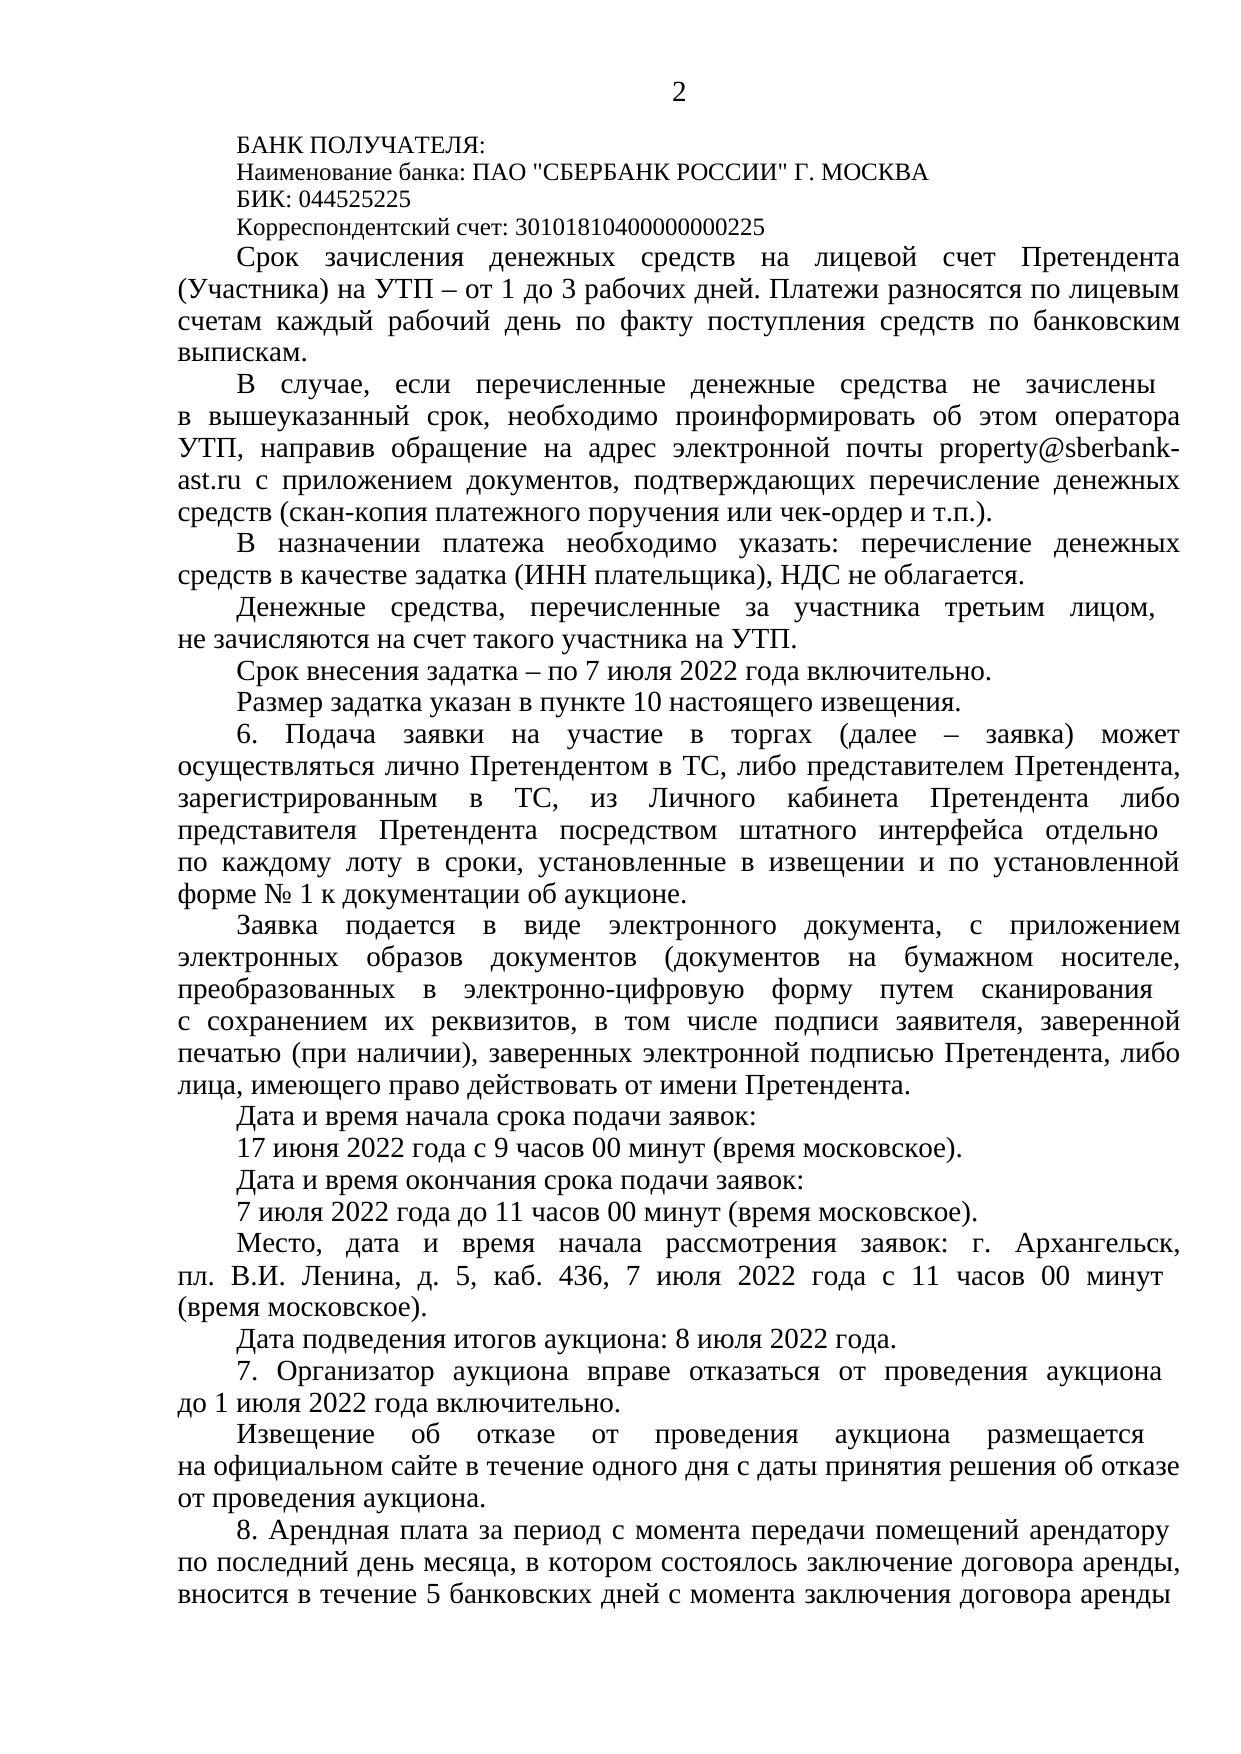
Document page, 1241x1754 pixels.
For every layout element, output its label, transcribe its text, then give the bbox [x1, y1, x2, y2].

text 6. Подача заявки на участие в торгах (далее – заявка) может осуществляться лично Претендентом в ТС, либо представителем Претендента, зарегистрированным в ТС, из Личного кабинета Претендента либо представителя Претендента посредством штатного интерфейса отдельно по каждому лоту в сроки, установленные в извещении и по установленной форме № 1 к документации об аукционе. [177, 718, 1181, 909]
text Дата подведения итогов аукциона: 8 июля 2022 года. [177, 1323, 1181, 1355]
text Срок внесения задатка – по 7 июля 2022 года включительно. [177, 654, 1181, 686]
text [177, 1514, 1181, 1609]
text В случае, если перечисленные денежные средства не зачислены в вышеуказанный срок, необходимо проинформировать об этом оператора УТП, направив обращение на адрес электронной почты property@sberbank-ast.ru с приложением документов, подтверждающих перечисление денежных средств (скан-копия платежного поручения или чек-ордер и т.п.). [177, 368, 1181, 527]
text Размер задатка указан в пункте 10 настоящего извещения. [177, 686, 1181, 718]
text Дата и время окончания срока подачи заявок: [177, 1164, 1181, 1196]
text БИК: 044525225 [177, 186, 1181, 213]
text Заявка подается в виде электронного документа, с приложением электронных образов документов (документов на бумажном носителе, преобразованных в электронно-цифровую форму путем сканирования с сохранением их реквизитов, в том числе подписи заявителя, заверенной печатью (при наличии), заверенных электронной подписью Претендента, либо лица, имеющего право действовать от имени Претендента. [177, 909, 1181, 1100]
text Денежные средства, перечисленные за участника третьим лицом, не зачисляются на счет такого участника на УТП. [177, 591, 1181, 654]
text Извещение об отказе от проведения аукциона размещается на официальном сайте в течение одного дня с даты принятия решения об отказе от проведения аукциона. [177, 1418, 1181, 1514]
text Место, дата и время начала рассмотрения заявок: г. Архангельск, пл. В.И. Ленина, д. 5, каб. 436, 7 июля 2022 года с 11 часов 00 минут (время московское). [177, 1227, 1181, 1323]
text Наименование банка: ПАО "СБЕРБАНК РОССИИ" Г. МОСКВА [177, 159, 1181, 186]
text 7. Организатор аукциона вправе отказаться от проведения аукциона до 1 июля 2022 года включительно. [177, 1355, 1181, 1418]
text Срок зачисления денежных средств на лицевой счет Претендента (Участника) на УТП – от 1 до 3 рабочих дней. Платежи разносятся по лицевым счетам каждый рабочий день по факту поступления средств по банковским выпискам. [177, 241, 1181, 368]
text 7 июля 2022 года до 11 часов 00 минут (время московское). [177, 1196, 1181, 1227]
text Дата и время начала срока подачи заявок: [177, 1100, 1181, 1132]
text БАНК ПОЛУЧАТЕЛЯ: [177, 131, 1181, 159]
text В назначении платежа необходимо указать: перечисление денежных средств в качестве задатка (ИНН плательщика), НДС не облагается. [177, 527, 1181, 591]
text Корреспондентский счет: 30101810400000000225 [177, 213, 1181, 241]
text 17 июня 2022 года с 9 часов 00 минут (время московское). [177, 1132, 1181, 1164]
